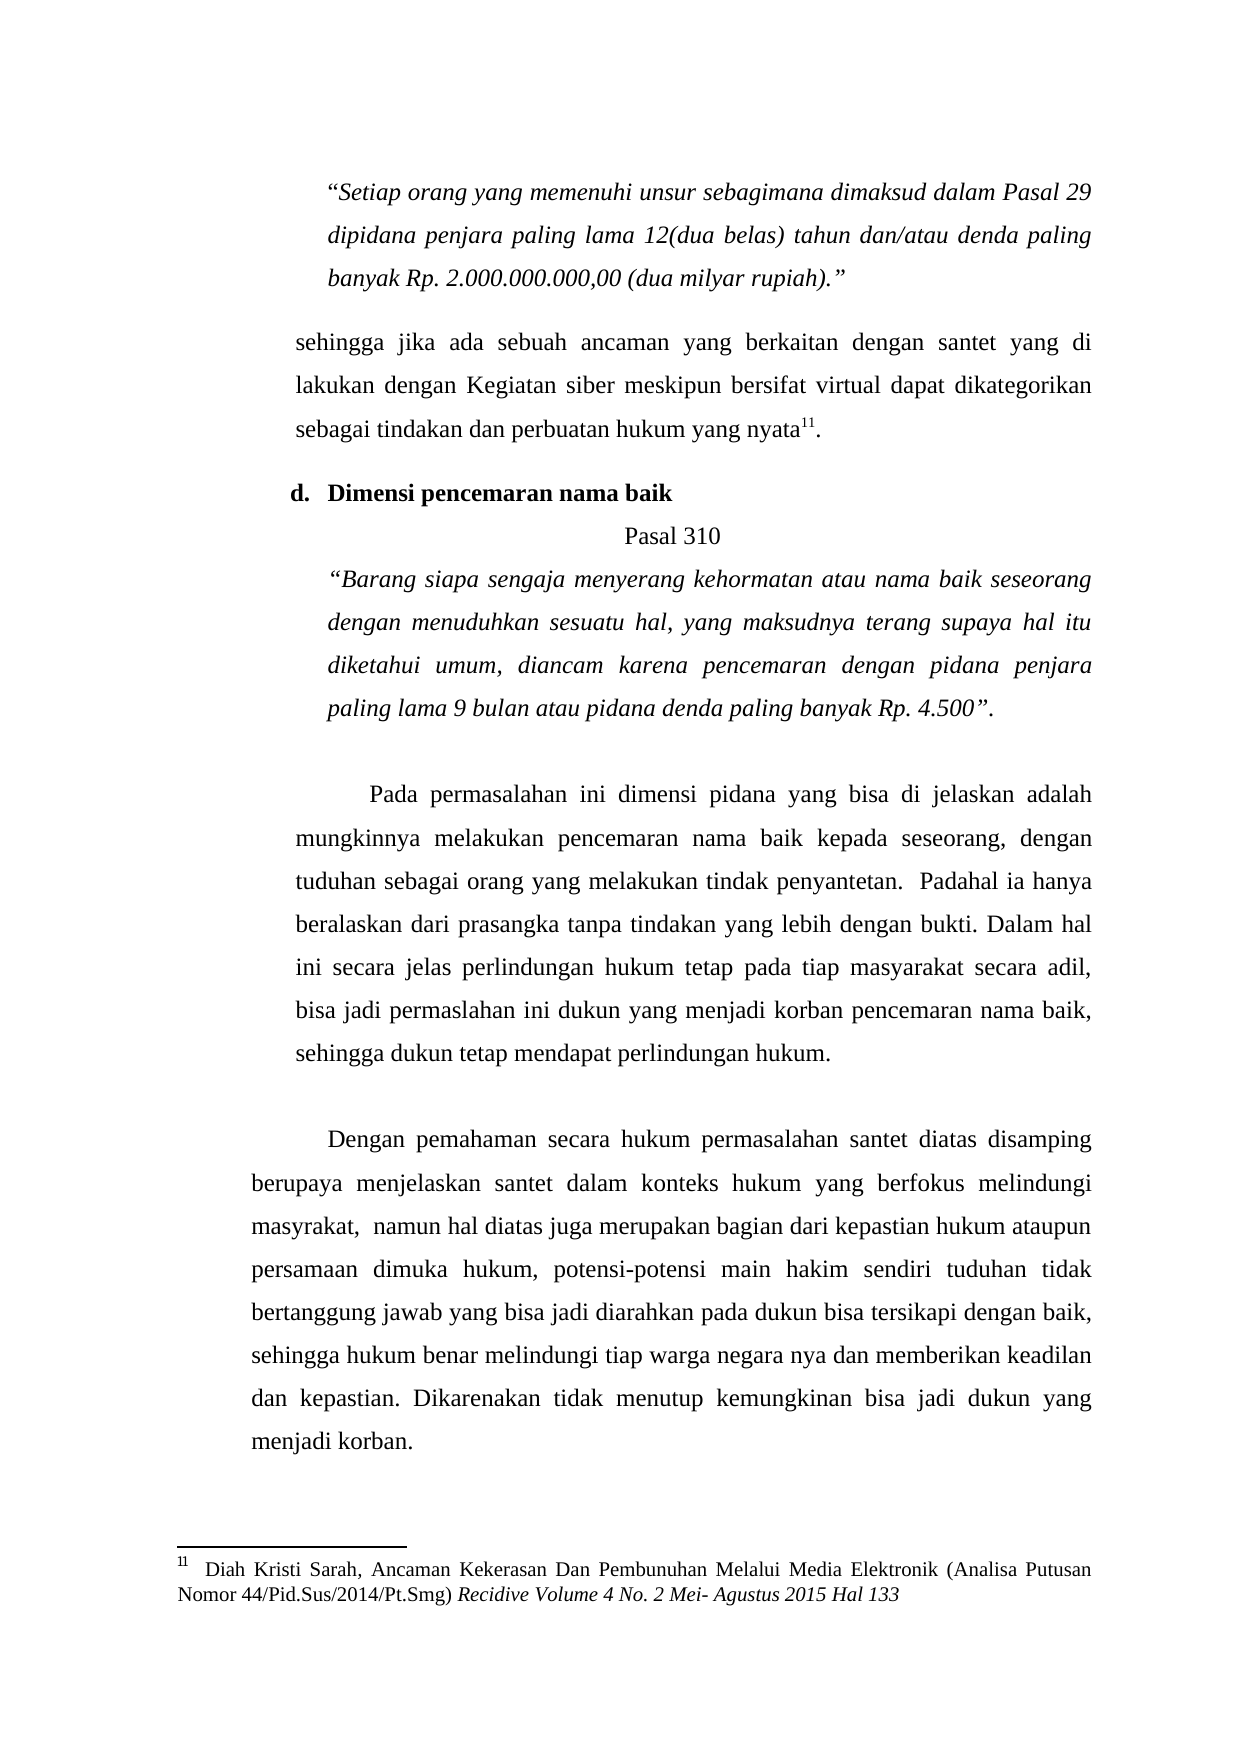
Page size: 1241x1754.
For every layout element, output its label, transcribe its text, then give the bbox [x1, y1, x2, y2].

text “Barang siapa sengaja menyerang kehormatan atau nama baik seseorang dengan menuduhkan sesuatu hal, yang maksudnya terang supaya hal itu diketahui umum, diancam karena pencemaran dengan pidana penjara paling lama 9 bulan atau pidana denda paling banyak Rp. 4.500”. [327, 564, 1092, 722]
text Pasal 310 [252, 521, 1092, 549]
text Pada permasalahan ini dimensi pidana yang bisa di jelaskan adalah mungkinnya melakukan pencemaran nama baik kepada seseorang, dengan tuduhan sebagai orang yang melakukan tindak penyantetan. Padahal ia hanya beralaskan dari prasangka tanpa tindakan yang lebih dengan bukti. Dalam hal ini secara jelas perlindungan hukum tetap pada tiap masyarakat secara adil, bisa jadi permaslahan ini dukun yang menjadi korban pencemaran nama baik, sehingga dukun tetap mendapat perlindungan hukum. [295, 779, 1092, 1067]
list “Setiap orang yang memenuhi unsur sebagimana dimaksud dalam Pasal 29 dipidana penjara paling lama 12(dua belas) tahun dan/atau denda paling banyak Rp. 2.000.000.000,00 (dua milyar rupiah).” [327, 177, 1092, 292]
text sehingga jika ada sebuah ancaman yang berkaitan dengan santet yang di lakukan dengan Kegiatan siber meskipun bersifat virtual dapat dikategorikan sebagai tindakan dan perbuatan hukum yang nyata. [177, 327, 1092, 442]
text Dengan pemahaman secara hukum permasalahan santet diatas disamping berupaya menjelaskan santet dalam konteks hukum yang berfokus melindungi masyrakat, namun hal diatas juga merupakan bagian dari kepastian hukum ataupun persamaan dimuka hukum, potensi-potensi main hakim sendiri tuduhan tidak bertanggung jawab yang bisa jadi diarahkan pada dukun bisa tersikapi dengan baik, sehingga hukum benar melindungi tiap warga negara nya dan memberikan keadilan dan kepastian. Dikarenakan tidak menutup kemungkinan bisa jadi dukun yang menjadi korban. [177, 1124, 1092, 1455]
list Dimensi pencemaran nama baik [290, 478, 1092, 506]
